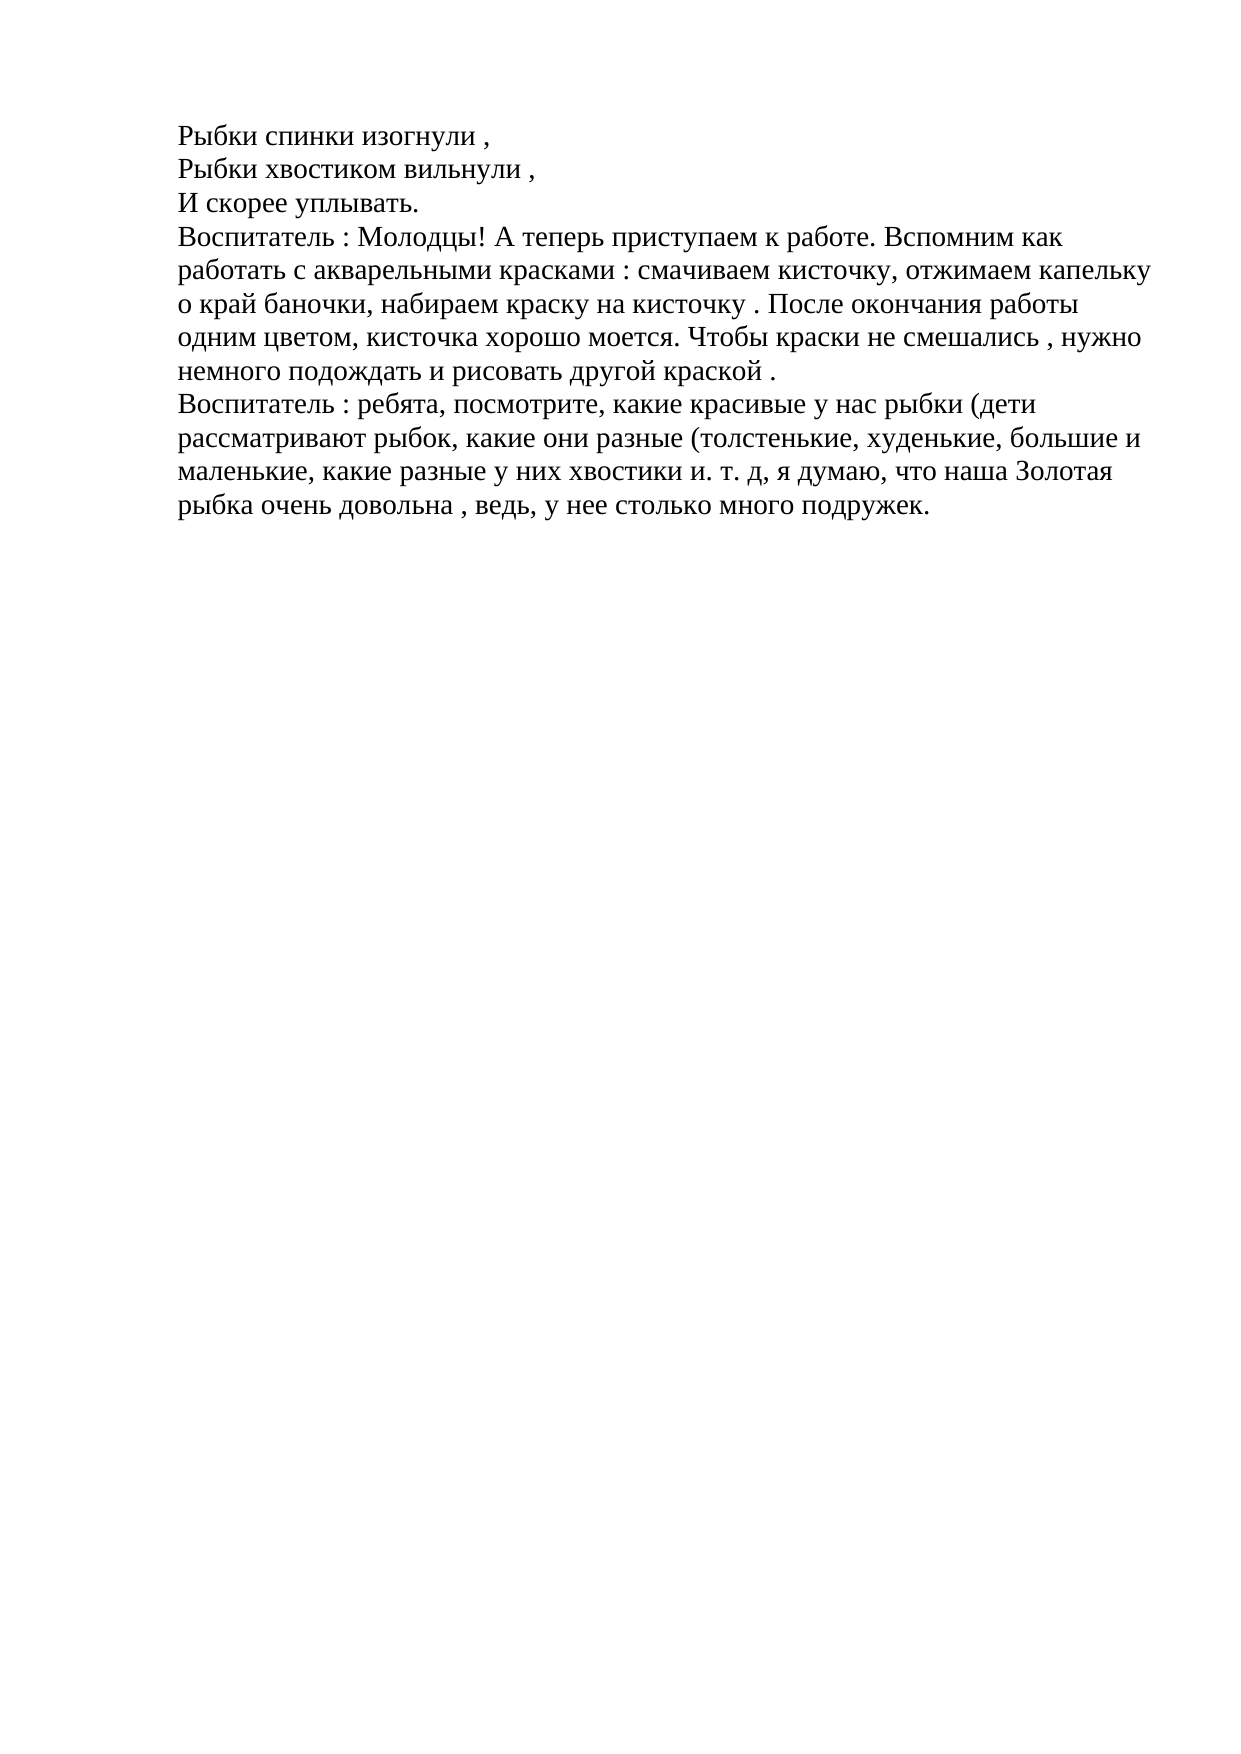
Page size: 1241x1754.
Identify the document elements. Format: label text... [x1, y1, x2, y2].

text Воспитатель : Молодцы! А теперь приступаем к работе. Вспомним как работать с акварельными красками : смачиваем кисточку, отжимаем капельку о край баночки, набираем краску на кисточку . После окончания работы одним цветом, кисточка хорошо моется. Чтобы краски не смешались , нужно немного подождать и рисовать другой краской . [177, 219, 1152, 386]
text Рыбки хвостиком вильнули , [177, 152, 1152, 185]
text И скорее уплывать. [177, 185, 1152, 219]
text Рыбки спинки изогнули , [177, 118, 1152, 152]
text Воспитатель : ребята, посмотрите, какие красивые у нас рыбки (дети рассматривают рыбок, какие они разные (толстенькие, худенькие, большие и маленькие, какие разные у них хвостики и. т. д, я думаю, что наша Золотая рыбка очень довольна , ведь, у нее столько много подружек. [177, 386, 1152, 521]
